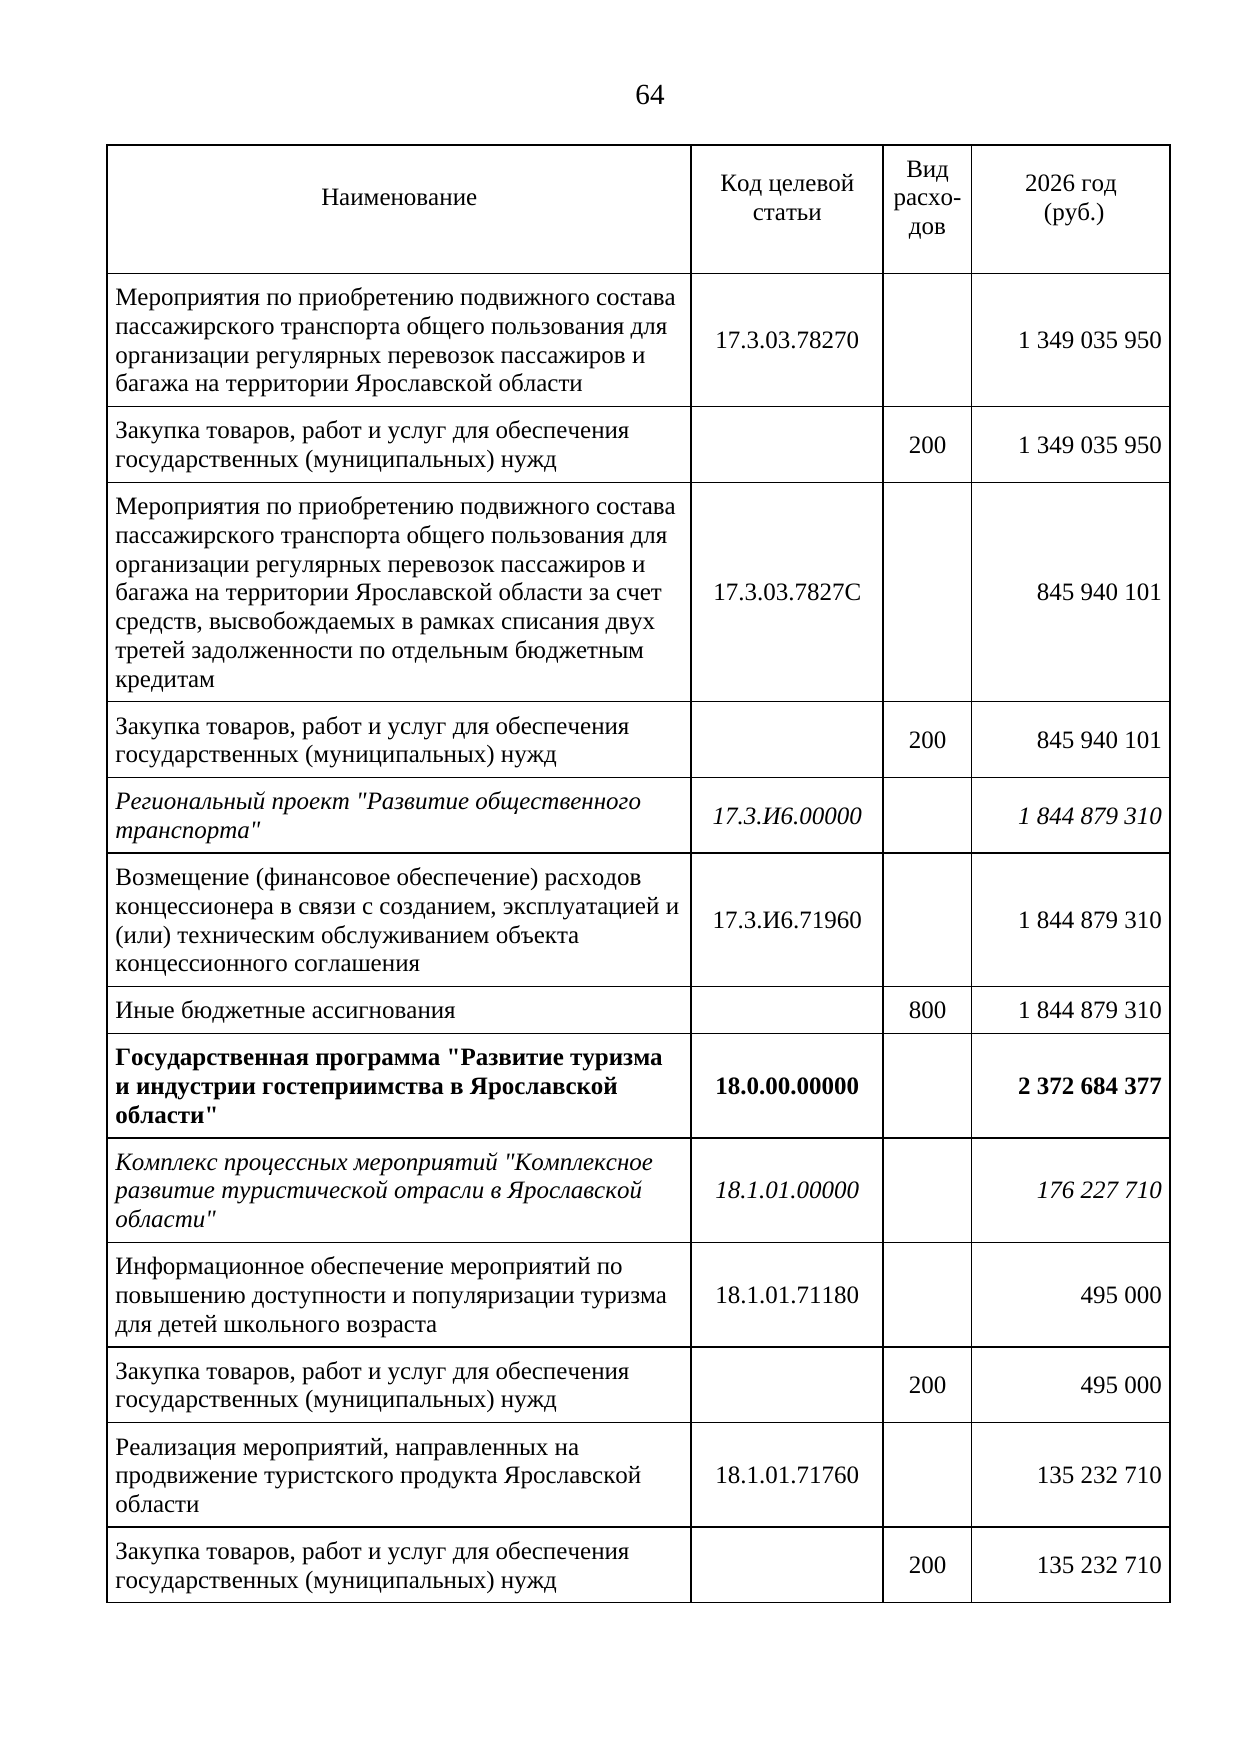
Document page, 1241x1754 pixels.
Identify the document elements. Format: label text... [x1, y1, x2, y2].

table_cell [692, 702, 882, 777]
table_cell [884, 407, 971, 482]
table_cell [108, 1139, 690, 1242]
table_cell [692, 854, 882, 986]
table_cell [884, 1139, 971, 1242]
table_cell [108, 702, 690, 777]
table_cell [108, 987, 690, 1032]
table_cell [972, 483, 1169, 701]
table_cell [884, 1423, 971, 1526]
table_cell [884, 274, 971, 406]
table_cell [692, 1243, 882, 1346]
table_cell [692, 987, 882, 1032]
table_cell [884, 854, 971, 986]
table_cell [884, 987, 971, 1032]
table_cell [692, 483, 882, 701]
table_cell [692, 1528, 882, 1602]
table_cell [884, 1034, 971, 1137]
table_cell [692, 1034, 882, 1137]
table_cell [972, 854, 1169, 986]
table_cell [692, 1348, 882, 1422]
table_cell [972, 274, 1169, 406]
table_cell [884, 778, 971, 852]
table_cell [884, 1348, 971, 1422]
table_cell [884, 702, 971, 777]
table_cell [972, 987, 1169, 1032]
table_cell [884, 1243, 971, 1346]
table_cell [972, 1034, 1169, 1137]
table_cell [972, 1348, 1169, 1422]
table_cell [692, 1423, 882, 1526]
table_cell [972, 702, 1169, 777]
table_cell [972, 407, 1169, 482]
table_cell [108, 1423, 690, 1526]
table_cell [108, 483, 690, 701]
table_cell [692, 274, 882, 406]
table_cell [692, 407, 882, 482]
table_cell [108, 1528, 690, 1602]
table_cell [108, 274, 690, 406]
table_header Вид расхо- дов [884, 146, 971, 272]
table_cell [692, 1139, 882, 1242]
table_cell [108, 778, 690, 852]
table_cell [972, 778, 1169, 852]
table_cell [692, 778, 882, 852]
table_header Наименование [108, 146, 690, 272]
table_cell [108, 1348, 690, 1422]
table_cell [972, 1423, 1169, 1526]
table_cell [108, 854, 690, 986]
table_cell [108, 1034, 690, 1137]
table_header Код целевой статьи [692, 146, 882, 272]
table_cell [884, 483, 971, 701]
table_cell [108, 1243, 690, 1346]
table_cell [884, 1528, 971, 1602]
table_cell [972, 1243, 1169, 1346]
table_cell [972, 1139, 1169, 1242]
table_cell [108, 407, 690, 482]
table_header 2026 год (руб.) [972, 146, 1169, 272]
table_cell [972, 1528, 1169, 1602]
